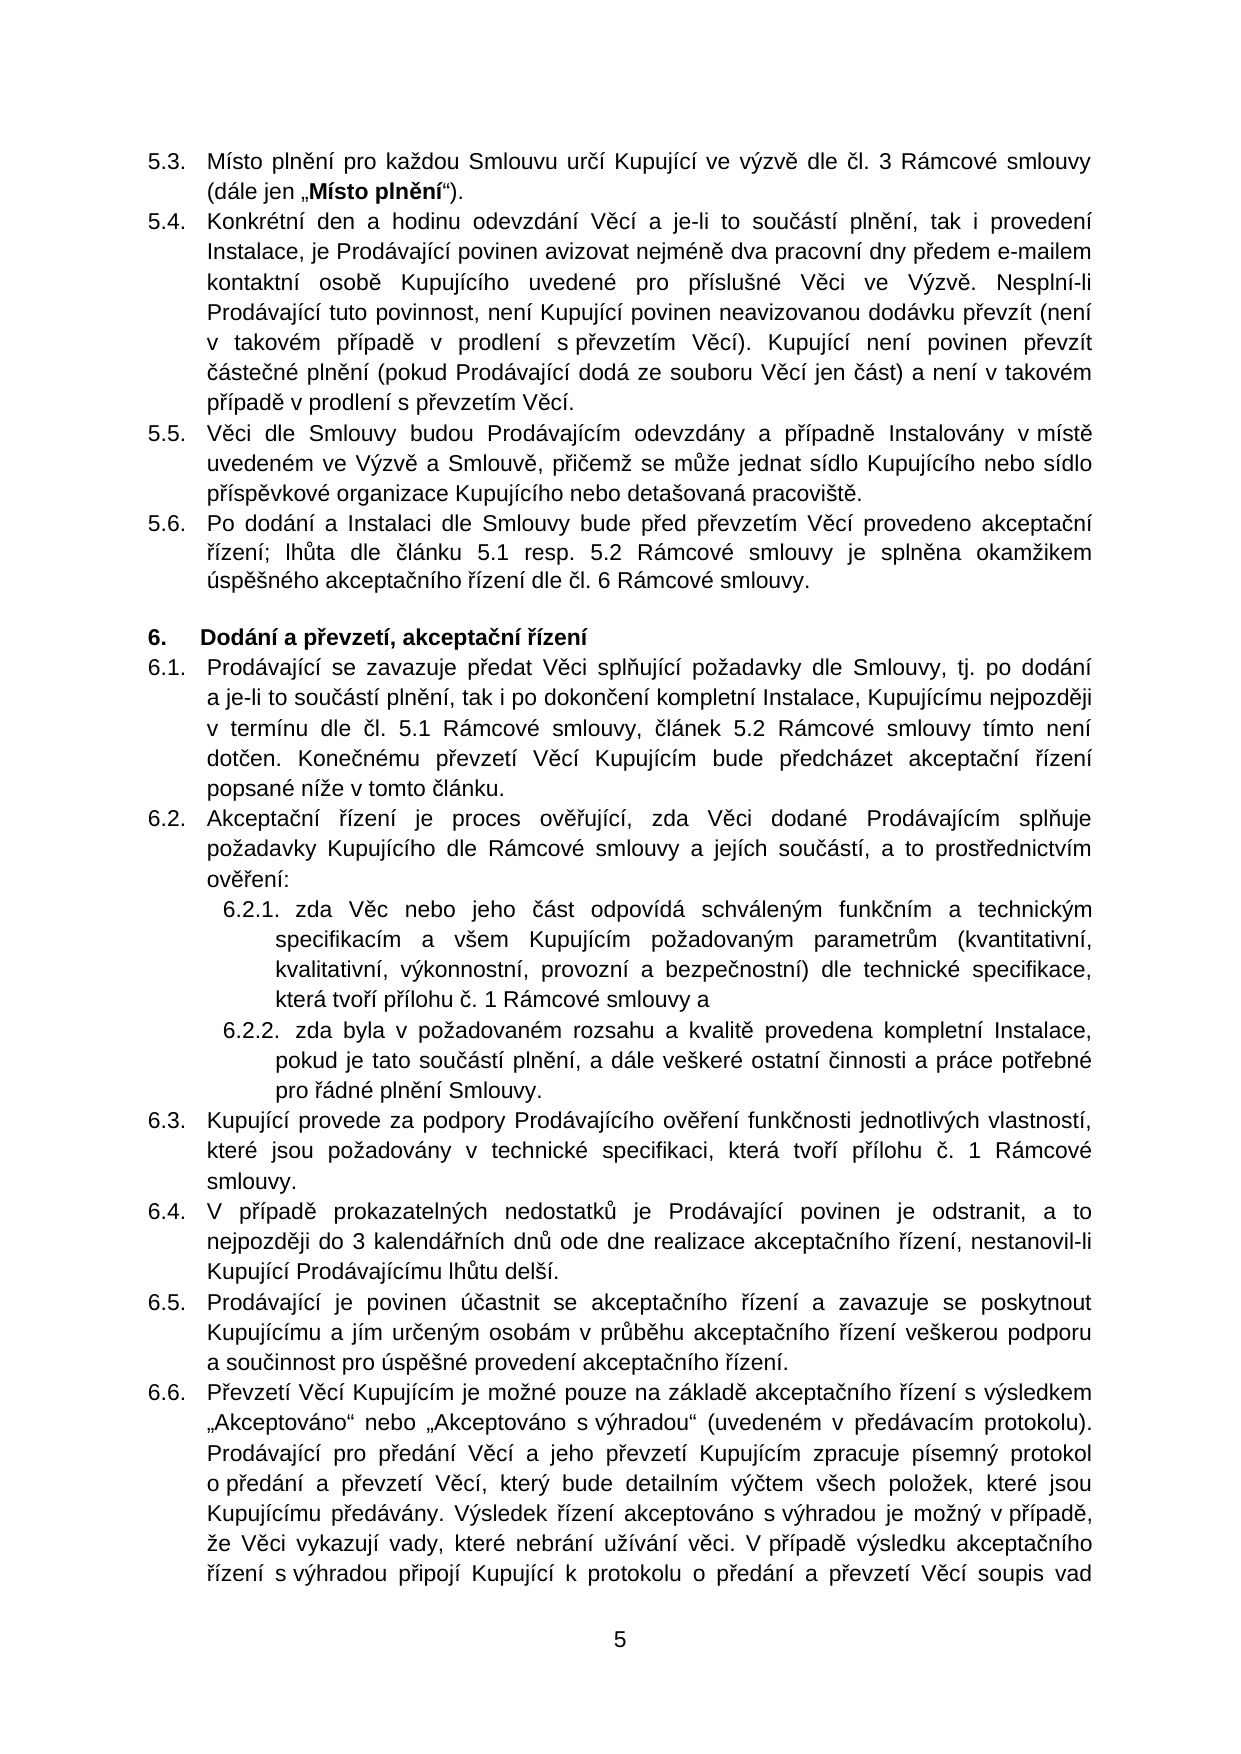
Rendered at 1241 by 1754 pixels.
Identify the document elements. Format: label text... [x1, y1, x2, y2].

list Prodávající se zavazuje předat Věci splňující požadavky dle Smlouvy, tj. po dodání a je-li to součástí plnění, tak i po dokončení kompletní Instalace, Kupujícímu nejpozději v termínu dle čl. 5.1 Rámcové smlouvy, článek 5.2 Rámcové smlouvy tímto není dotčen. Konečnému převzetí Věcí Kupujícím bude předcházet akceptační řízení popsané níže v tomto článku. [148, 654, 1093, 801]
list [148, 1379, 1093, 1587]
list Kupující provede za podpory Prodávajícího ověření funkčnosti jednotlivých vlastností, které jsou požadovány v technické specifikaci, která tvoří přílohu č. 1 Rámcové smlouvy. [148, 1107, 1093, 1194]
list Prodávající je povinen účastnit se akceptačního řízení a zavazuje se poskytnout Kupujícímu a jím určeným osobám v průběhu akceptačního řízení veškerou podporu a součinnost pro úspěšné provedení akceptačního řízení. [148, 1288, 1093, 1375]
list zda byla v požadovaném rozsahu a kvalitě provedena kompletní Instalace, pokud je tato součástí plnění, a dále veškeré ostatní činnosti a práce potřebné pro řádné plnění Smlouvy. [223, 1017, 1093, 1103]
list Místo plnění pro každou Smlouvu určí Kupující ve výzvě dle čl. 3 Rámcové smlouvy (dále jen „Místo plnění“). [148, 148, 1093, 204]
list V případě prokazatelných nedostatků je Prodávající povinen je odstranit, a to nejpozději do 3 kalendářních dnů ode dne realizace akceptačního řízení, nestanovil-li Kupující Prodávajícímu lhůtu delší. [148, 1198, 1093, 1284]
list Věci dle Smlouvy budou Prodávajícím odevzdány a případně Instalovány v místě uvedeném ve Výzvě a Smlouvě, přičemž se může jednat sídlo Kupujícího nebo sídlo příspěvkové organizace Kupujícího nebo detašovaná pracoviště. [148, 419, 1093, 506]
list Dodání a převzetí, akceptační řízení [148, 624, 1093, 650]
list Po dodání a Instalaci dle Smlouvy bude před převzetím Věcí provedeno akceptační řízení; lhůta dle článku 5.1 resp. 5.2 Rámcové smlouvy je splněna okamžikem úspěšného akceptačního řízení dle čl. 6 Rámcové smlouvy. [148, 510, 1093, 593]
list zda Věc nebo jeho část odpovídá schváleným funkčním a technickým specifikacím a všem Kupujícím požadovaným parametrům (kvantitativní, kvalitativní, výkonnostní, provozní a bezpečnostní) dle technické specifikace, která tvoří přílohu č. 1 Rámcové smlouvy a [223, 896, 1093, 1013]
list Konkrétní den a hodinu odevzdání Věcí a je-li to součástí plnění, tak i provedení Instalace, je Prodávající povinen avizovat nejméně dva pracovní dny předem e-mailem kontaktní osobě Kupujícího uvedené pro příslušné Věci ve Výzvě. Nesplní-li Prodávající tuto povinnost, není Kupující povinen neavizovanou dodávku převzít (není v takovém případě v prodlení s převzetím Věcí). Kupující není povinen převzít částečné plnění (pokud Prodávající dodá ze souboru Věcí jen část) a není v takovém případě v prodlení s převzetím Věcí. [148, 208, 1093, 416]
list Akceptační řízení je proces ověřující, zda Věci dodané Prodávajícím splňuje požadavky Kupujícího dle Rámcové smlouvy a jejích součástí, a to prostřednictvím ověření: [148, 805, 1093, 892]
